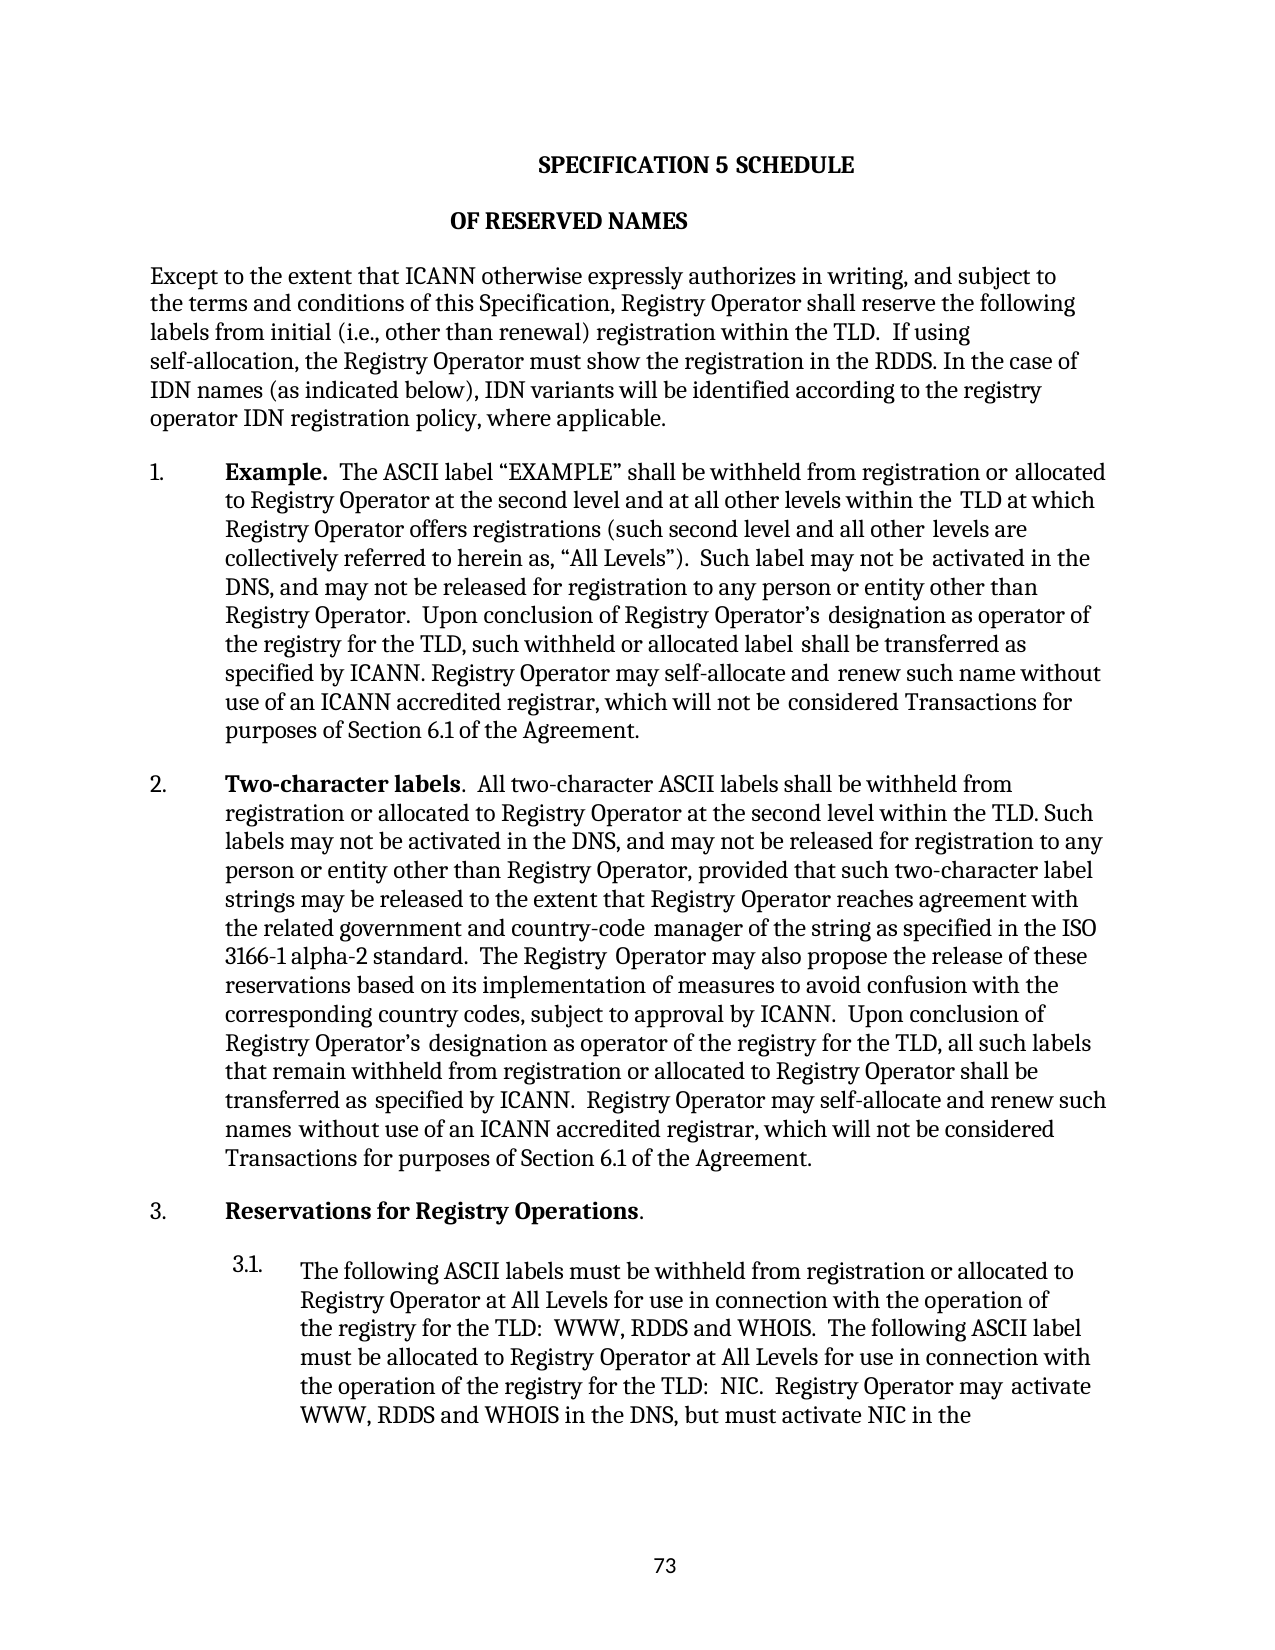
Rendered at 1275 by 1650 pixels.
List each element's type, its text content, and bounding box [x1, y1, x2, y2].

list Two-character labels. All two-character ASCII labels shall be withheld from registration or allocated to Registry Operator at the second level within the TLD. Such labels may not be activated in the DNS, and may not be released for registration to any person or entity other than Registry Operator, provided that such two-character label strings may be released to the extent that Registry Operator reaches agreement with the related government and country-code manager of the string as specified in the ISO 3166-1 alpha-2 standard. The Registry Operator may also propose the release of these reservations based on its implementation of measures to avoid confusion with the corresponding country codes, subject to approval by ICANN. Upon conclusion of Registry Operator’s designation as operator of the registry for the TLD, all such labels that remain withheld from registration or allocated to Registry Operator shall be transferred as specified by ICANN. Registry Operator may self-allocate and renew such names without use of an ICANN accredited registrar, which will not be considered Transactions for purposes of Section 6.1 of the Agreement. [150, 770, 1114, 1172]
text the registry for the TLD: WWW, RDDS and WHOIS. The following ASCII label must be allocated to Registry Operator at All Levels for use in connection with the operation of the registry for the TLD: NIC. Registry Operator may activate WWW, RDDS and WHOIS in the DNS, but must activate NIC in the [300, 1314, 1120, 1429]
text the terms and conditions of this Specification, Registry Operator shall reserve the following labels from initial (i.e., other than renewal) registration within the TLD. If using [150, 289, 1122, 347]
text Except to the extent that ICANN otherwise expressly authorizes in writing, and subject to [150, 263, 1131, 289]
subtitle SPECIFICATION 5 SCHEDULE OF RESERVED NAMES [450, 151, 855, 236]
text self-allocation, the Registry Operator must show the registration in the RDDS. In the case of IDN names (as indicated below), IDN variants will be identified according to the registry operator IDN registration policy, where applicable. [150, 347, 1122, 433]
text The following ASCII labels must be withheld from registration or allocated to Registry Operator at All Levels for use in connection with the operation of [300, 1257, 1120, 1314]
text 3.1. [139, 1250, 263, 1279]
subtitle Reservations for Registry Operations. [150, 1197, 1131, 1225]
list Example. The ASCII label “EXAMPLE” shall be withheld from registration or allocated to Registry Operator at the second level and at all other levels within the TLD at which Registry Operator offers registrations (such second level and all other levels are collectively referred to herein as, “All Levels”). Such label may not be activated in the DNS, and may not be released for registration to any person or entity other than Registry Operator. Upon conclusion of Registry Operator’s designation as operator of the registry for the TLD, such withheld or allocated label shall be transferred as specified by ICANN. Registry Operator may self-allocate and renew such name without use of an ICANN accredited registrar, which will not be considered Transactions for purposes of Section 6.1 of the Agreement. [150, 458, 1114, 745]
